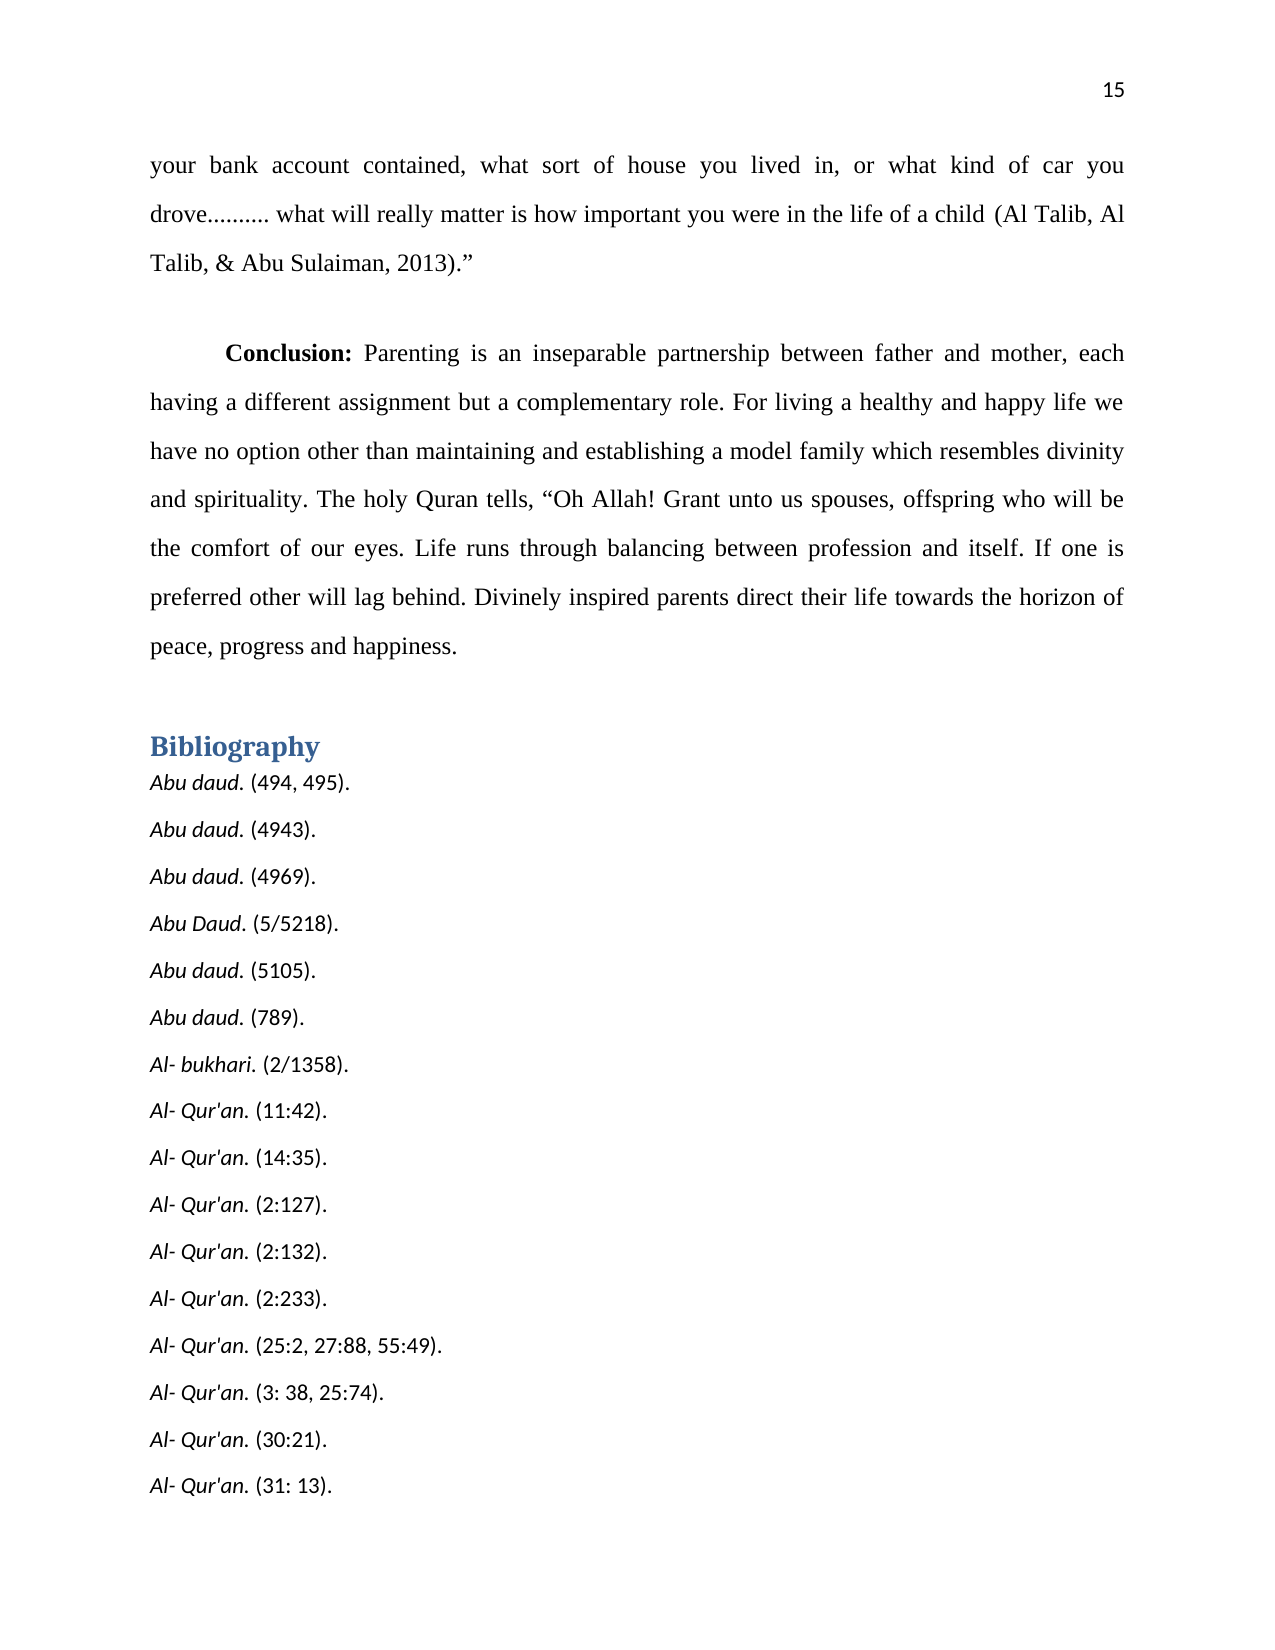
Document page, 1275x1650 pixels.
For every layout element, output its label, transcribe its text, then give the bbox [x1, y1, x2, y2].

text Conclusion: Parenting is an inseparable partnership between father and mother, each having a different assignment but a complementary role. For living a healthy and happy life we have no option other than maintaining and establishing a model family which resembles divinity and spirituality. The holy Quran tells, “Oh Allah! Grant unto us spouses, offspring who will be the comfort of our eyes. Life runs through balancing between profession and itself. If one is preferred other will lag behind. Divinely inspired parents direct their life towards the horizon of peace, progress and happiness. [150, 338, 1125, 660]
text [150, 150, 1125, 276]
